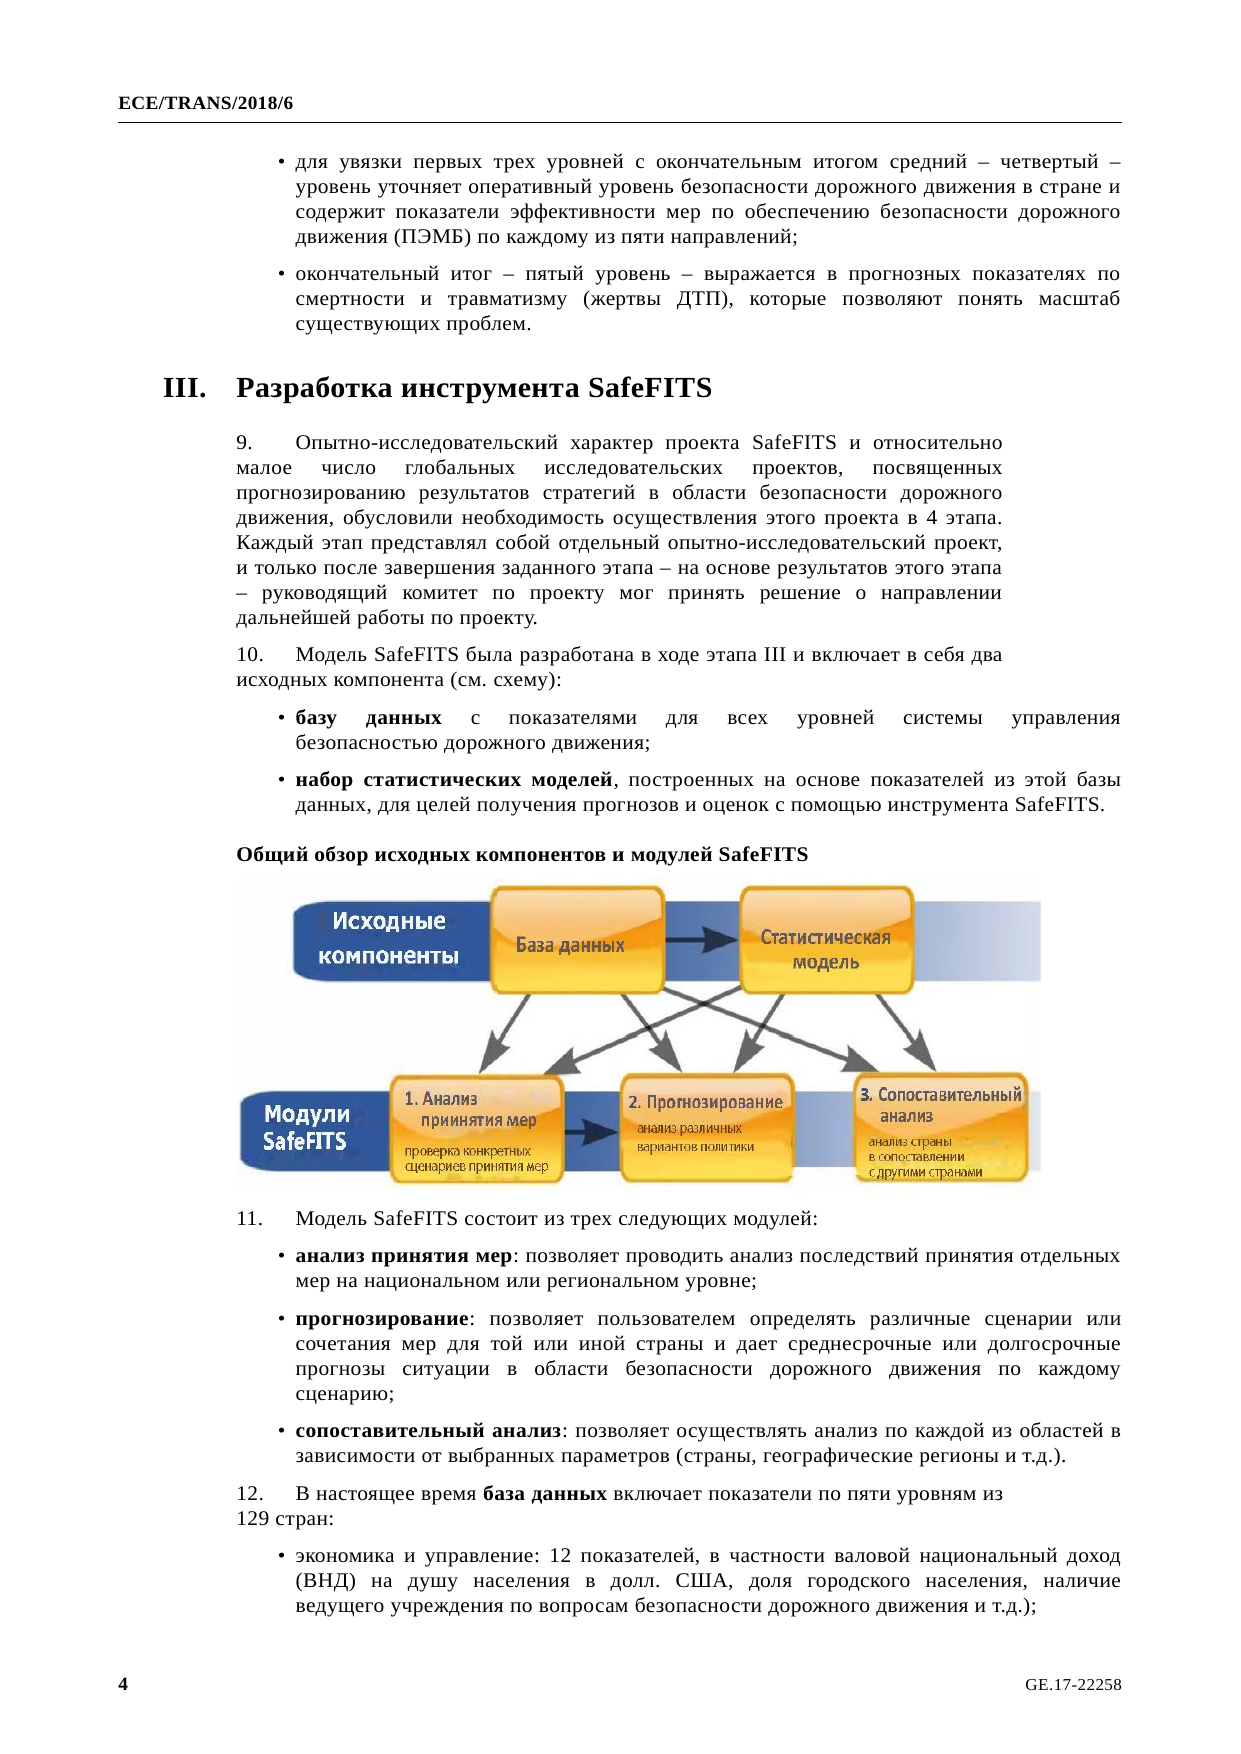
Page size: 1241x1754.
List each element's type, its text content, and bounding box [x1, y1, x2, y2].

text 11. Модель SafeFITS состоит из трех следующих модулей: [236, 1205, 1004, 1230]
picture [236, 878, 1041, 1193]
text окончательный итог – пятый уровень – выражается в прогнозных показателях по смертности и травматизму (жертвы ДТП), которые позволяют понять масштаб существующих проблем. [278, 260, 1122, 335]
text 9. Опытно-исследовательский характер проекта SafeFITS и относительно малое число глобальных исследовательских проектов, посвященных прогнозированию результатов стратегий в области безопасности дорожного движения, обусловили необходимость осуществления этого проекта в 4 этапа. Каждый этап представлял собой отдельный опытно-исследовательский проект, и только после завершения заданного этапа – на основе результатов этого этапа – руководящий комитет по проекту мог принять решение о направлении дальнейшей работы по проекту. [236, 429, 1004, 629]
text 12. В настоящее время база данных включает показатели по пяти уровням из 129 стран: [236, 1480, 1004, 1530]
text для увязки первых трех уровней с окончательным итогом средний – четвертый – уровень уточняет оперативный уровень безопасности дорожного движения в стране и содержит показатели эффективности мер по обеспечению безопасности дорожного движения (ПЭМБ) по каждому из пяти направлений; [278, 148, 1122, 248]
text набор статистических моделей, построенных на основе показателей из этой базы данных, для целей получения прогнозов и оценок с помощью инструмента SafeFITS. [278, 766, 1122, 816]
text сопоставительный анализ: позволяет осуществлять анализ по каждой из областей в зависимости от выбранных параметров (страны, географические регионы и т.д.). [278, 1417, 1122, 1467]
text анализ принятия мер: позволяет проводить анализ последствий принятия отдельных мер на национальном или региональном уровне; [278, 1242, 1122, 1292]
text прогнозирование: позволяет пользователем определять различные сценарии или сочетания мер для той или иной страны и дает среднесрочные или долгосрочные прогнозы ситуации в области безопасности дорожного движения по каждому сценарию; [278, 1305, 1122, 1405]
text базу данных с показателями для всех уровней системы управления безопасностью дорожного движения; [278, 704, 1122, 754]
text Общий обзор исходных компонентов и модулей SafeFITS [118, 841, 1004, 866]
text экономика и управление: 12 показателей, в частности валовой национальный доход (ВНД) на душу населения в долл. США, доля городского населения, наличие ведущего учреждения по вопросам безопасности дорожного движения и т.д.); [278, 1542, 1122, 1617]
text 10. Модель SafeFITS была разработана в ходе этапа III и включает в себя два исходных компонента (см. схему): [236, 641, 1004, 691]
text III. Разработка инструмента SafeFITS [118, 373, 1004, 404]
